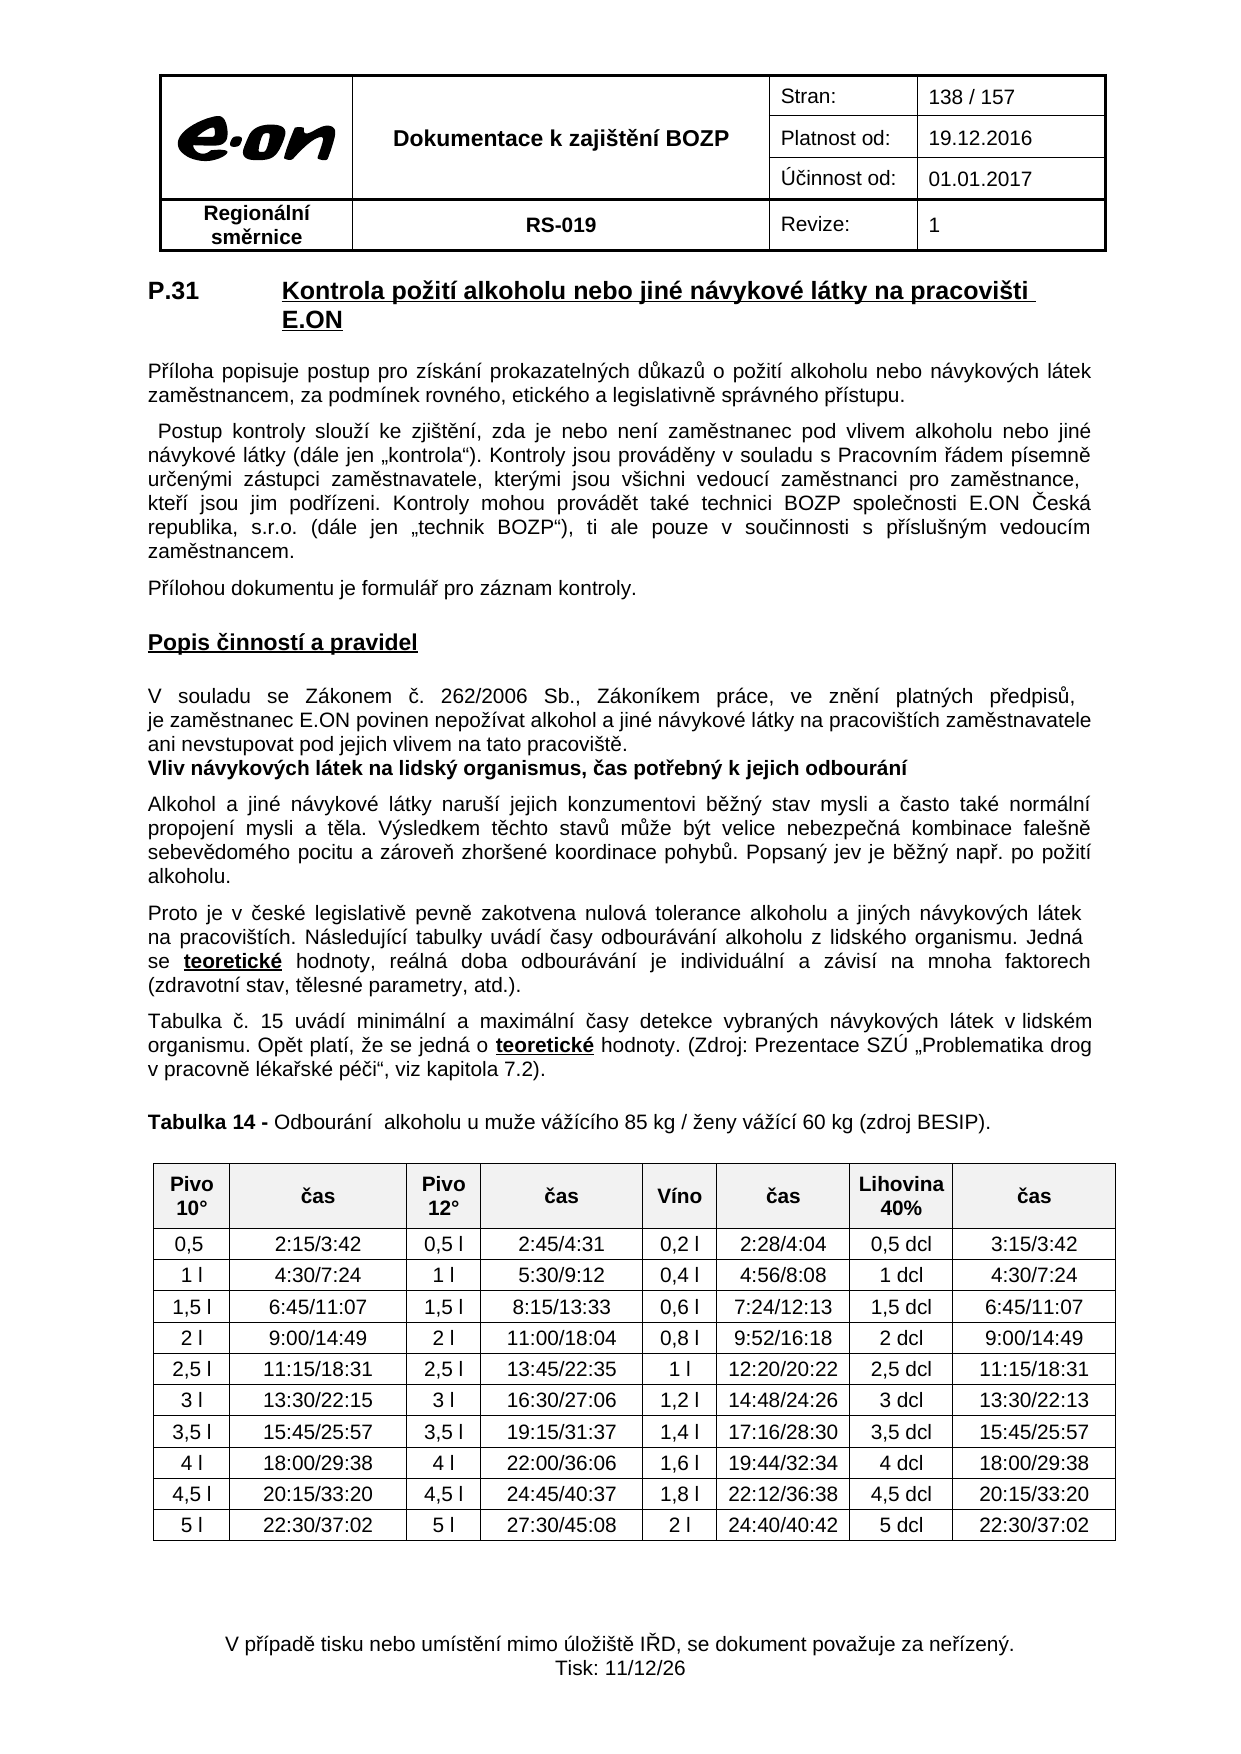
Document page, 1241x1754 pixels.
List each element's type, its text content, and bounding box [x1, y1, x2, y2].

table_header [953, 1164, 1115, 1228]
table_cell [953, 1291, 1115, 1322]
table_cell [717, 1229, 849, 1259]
title Příloha popisuje postup pro získání prokazatelných důkazů o požití alkoholu nebo návykových látek zaměstnancem, za podmínek rovného, etického a legislativně správného přístupu. [148, 359, 1092, 407]
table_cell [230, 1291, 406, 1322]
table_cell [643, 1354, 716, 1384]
text Proto je v české legislativě pevně zakotvena nulová tolerance alkoholu a jiných návykových látek na pracovištích. Následující tabulky uvádí časy odbourávání alkoholu z lidského organismu. Jedná se teoretické hodnoty, reálná doba odbourávání je individuální a závisí na mnoha faktorech (zdravotní stav, tělesné parametry, atd.). [148, 901, 1092, 996]
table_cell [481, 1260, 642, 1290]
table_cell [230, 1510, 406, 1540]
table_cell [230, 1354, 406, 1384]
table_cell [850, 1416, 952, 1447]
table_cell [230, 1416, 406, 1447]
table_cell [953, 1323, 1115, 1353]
text Tabulka č. 15 uvádí minimální a maximální časy detekce vybraných návykových látek v lidském organismu. Opět platí, že se jedná o teoretické hodnoty. (Zdroj: Prezentace SZÚ „Problematika drog v pracovně lékařské péči“, viz kapitola 7.2). [148, 1009, 1092, 1081]
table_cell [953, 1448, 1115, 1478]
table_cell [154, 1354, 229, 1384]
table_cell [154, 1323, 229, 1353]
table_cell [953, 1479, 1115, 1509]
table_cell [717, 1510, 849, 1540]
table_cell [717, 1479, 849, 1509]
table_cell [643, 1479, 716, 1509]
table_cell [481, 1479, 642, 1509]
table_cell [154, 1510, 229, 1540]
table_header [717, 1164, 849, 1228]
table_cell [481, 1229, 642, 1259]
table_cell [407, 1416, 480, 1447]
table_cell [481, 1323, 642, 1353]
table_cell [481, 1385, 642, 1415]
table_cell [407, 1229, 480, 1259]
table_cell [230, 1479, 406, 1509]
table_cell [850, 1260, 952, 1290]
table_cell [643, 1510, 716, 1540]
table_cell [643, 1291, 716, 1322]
title Popis činností a pravidel [148, 628, 1092, 655]
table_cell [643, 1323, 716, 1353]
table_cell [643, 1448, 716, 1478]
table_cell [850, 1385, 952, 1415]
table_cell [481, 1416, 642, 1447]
text V souladu se Zákonem č. 262/2006 Sb., Zákoníkem práce, ve znění platných předpisů, je zaměstnanec E.ON povinen nepožívat alkohol a jiné návykové látky na pracovištích zaměstnavatele ani nevstupovat pod jejich vlivem na tato pracoviště. [148, 684, 1092, 756]
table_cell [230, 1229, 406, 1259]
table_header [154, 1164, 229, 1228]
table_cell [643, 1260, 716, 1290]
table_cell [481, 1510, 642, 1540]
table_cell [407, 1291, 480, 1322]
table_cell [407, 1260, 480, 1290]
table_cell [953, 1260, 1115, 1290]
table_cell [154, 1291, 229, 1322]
title Přílohou dokumentu je formulář pro záznam kontroly. [148, 575, 1092, 599]
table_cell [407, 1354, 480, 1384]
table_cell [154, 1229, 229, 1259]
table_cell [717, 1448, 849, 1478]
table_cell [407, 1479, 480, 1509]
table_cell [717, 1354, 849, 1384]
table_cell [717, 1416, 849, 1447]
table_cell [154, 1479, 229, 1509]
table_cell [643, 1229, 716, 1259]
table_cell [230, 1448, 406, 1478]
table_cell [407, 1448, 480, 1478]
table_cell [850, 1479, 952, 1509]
text Alkohol a jiné návykové látky naruší jejich konzumentovi běžný stav mysli a často také normální propojení mysli a těla. Výsledkem těchto stavů může být velice nebezpečná kombinace falešně sebevědomého pocitu a zároveň zhoršené koordinace pohybů. Popsaný jev je běžný např. po požití alkoholu. [148, 792, 1092, 888]
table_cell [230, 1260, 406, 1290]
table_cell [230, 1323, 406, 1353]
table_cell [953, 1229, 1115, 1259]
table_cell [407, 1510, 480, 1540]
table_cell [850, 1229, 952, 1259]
title Postup kontroly slouží ke zjištění, zda je nebo není zaměstnanec pod vlivem alkoholu nebo jiné návykové látky (dále jen „kontrola“). Kontroly jsou prováděny v souladu s Pracovním řádem písemně určenými zástupci zaměstnavatele, kterými jsou všichni vedoucí zaměstnanci pro zaměstnance, kteří jsou jim podřízeni. Kontroly mohou provádět také technici BOZP společnosti E.ON Česká republika, s.r.o. (dále jen „technik BOZP“), ti ale pouze v součinnosti s příslušným vedoucím zaměstnancem. [148, 419, 1092, 563]
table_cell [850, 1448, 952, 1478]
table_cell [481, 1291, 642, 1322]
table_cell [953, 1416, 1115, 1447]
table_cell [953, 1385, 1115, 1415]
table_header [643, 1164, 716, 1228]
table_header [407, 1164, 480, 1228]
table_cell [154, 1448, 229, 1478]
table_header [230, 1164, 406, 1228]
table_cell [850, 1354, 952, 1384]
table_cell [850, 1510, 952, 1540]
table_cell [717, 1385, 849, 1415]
text Vliv návykových látek na lidský organismus, čas potřebný k jejich odbourání [148, 756, 1092, 780]
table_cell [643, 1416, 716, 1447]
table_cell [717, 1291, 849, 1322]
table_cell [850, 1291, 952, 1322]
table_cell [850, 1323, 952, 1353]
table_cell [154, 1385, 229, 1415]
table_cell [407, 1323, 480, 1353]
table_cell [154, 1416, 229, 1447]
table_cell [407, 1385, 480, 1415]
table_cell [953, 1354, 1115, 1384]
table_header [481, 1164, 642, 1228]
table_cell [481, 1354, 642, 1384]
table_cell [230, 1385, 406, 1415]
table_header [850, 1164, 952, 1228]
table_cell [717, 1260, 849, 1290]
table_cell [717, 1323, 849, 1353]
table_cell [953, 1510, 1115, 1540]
text Kontrola požití alkoholu nebo jiné návykové látky na pracovišti E.ON [148, 276, 1092, 334]
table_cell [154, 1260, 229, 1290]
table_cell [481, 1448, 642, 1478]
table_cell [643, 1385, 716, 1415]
